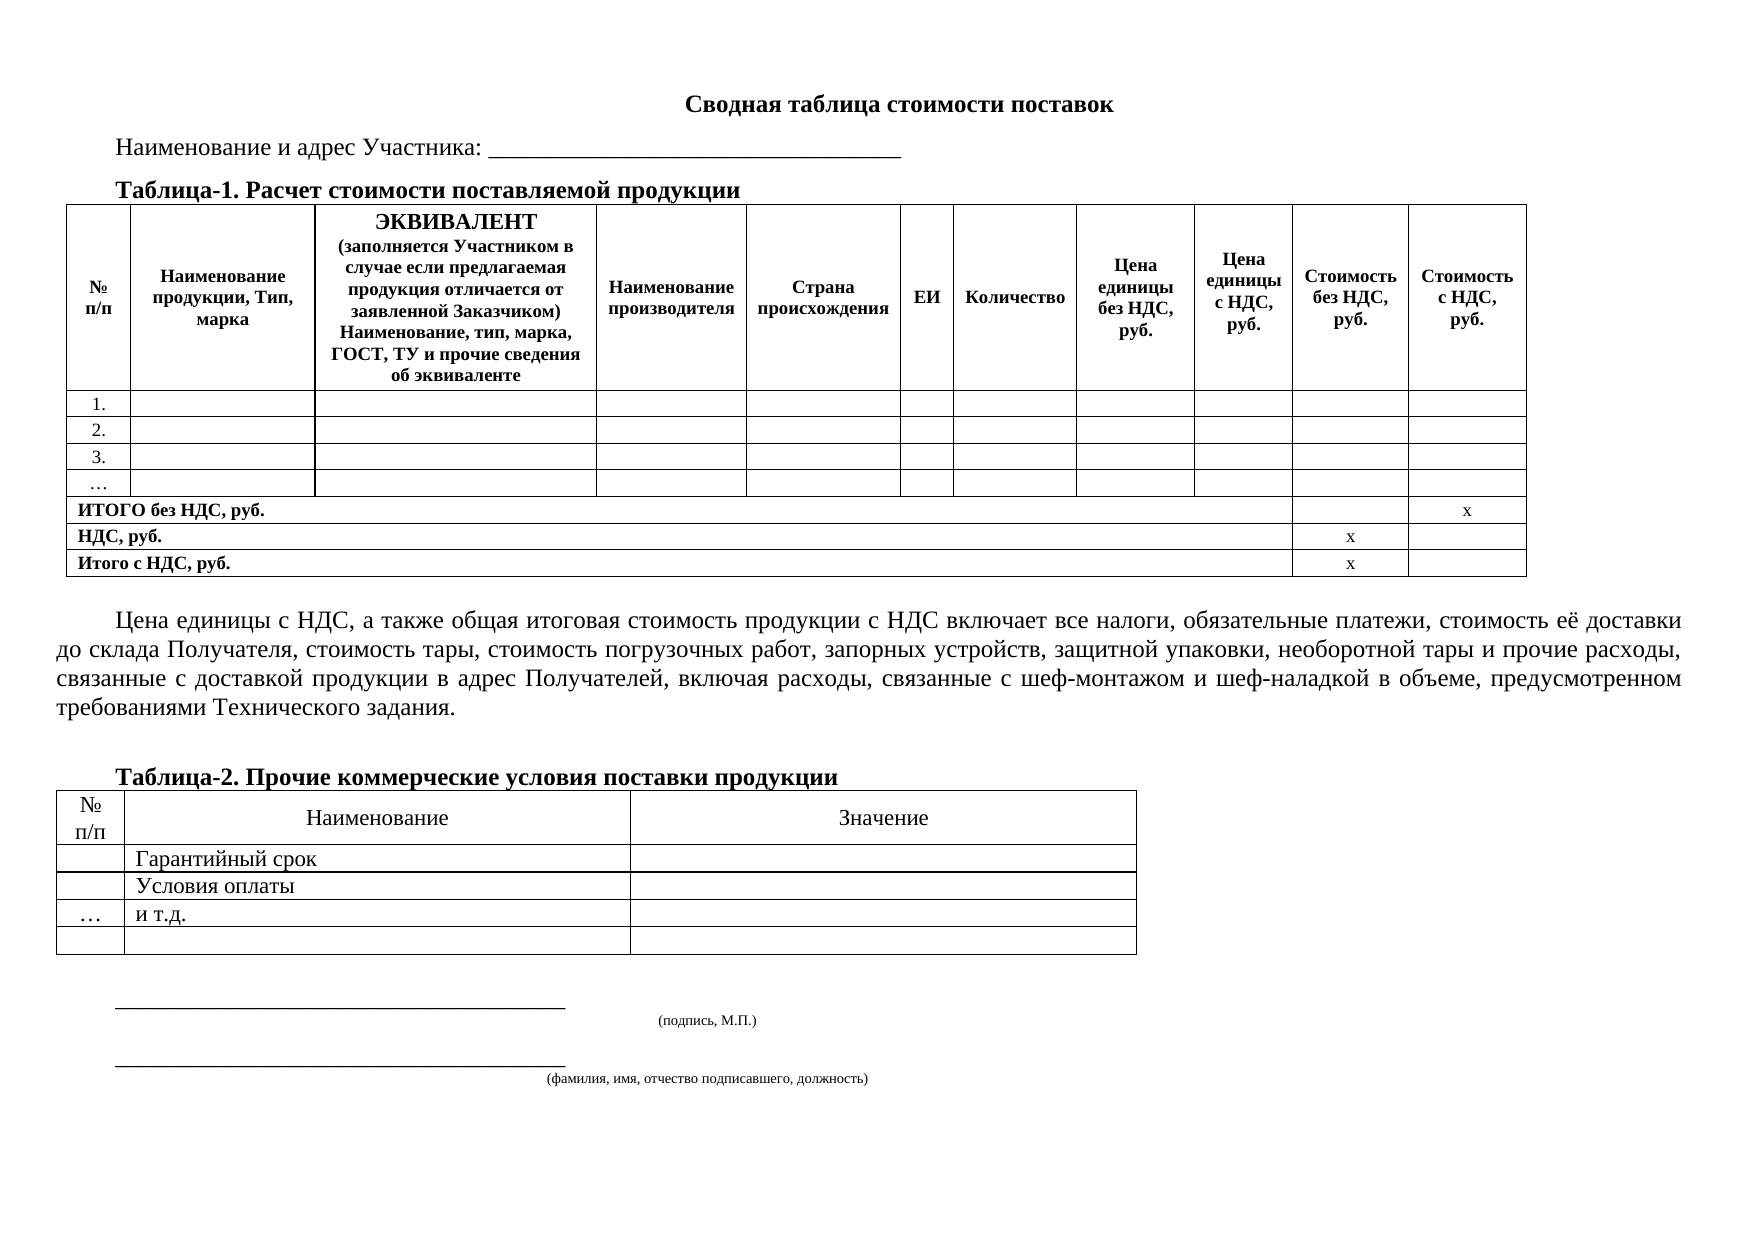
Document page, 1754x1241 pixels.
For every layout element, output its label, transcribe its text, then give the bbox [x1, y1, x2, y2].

table_cell [1409, 391, 1526, 416]
table_cell [1293, 391, 1408, 416]
table_cell [901, 470, 953, 496]
table_cell [316, 417, 596, 443]
table_header ЕИ [901, 205, 953, 389]
table_cell [57, 873, 124, 899]
text Наименование и адрес Участника: _________________________________ [56, 132, 1683, 161]
table_cell [597, 470, 746, 496]
table_cell и т.д. [125, 900, 630, 926]
table_cell [954, 470, 1076, 496]
table_cell [597, 391, 746, 416]
table_cell [631, 927, 1136, 954]
table_cell [1409, 550, 1526, 576]
table_cell [131, 444, 314, 469]
text Цена единицы с НДС, а также общая итоговая стоимость продукции с НДС включает все налоги, обязательные платежи, стоимость её доставки до склада Получателя, стоимость тары, стоимость погрузочных работ, запорных устройств, защитной упаковки, необоротной тары и прочие расходы, связанные с доставкой продукции в адрес Получателей, включая расходы, связанные с шеф-монтажом и шеф-наладкой в объеме, предусмотренном требованиями Технического задания. [56, 605, 1683, 720]
table_cell [316, 391, 596, 416]
table_cell [631, 845, 1136, 871]
table_cell [316, 470, 596, 496]
table_cell [747, 470, 900, 496]
table_cell х [1293, 550, 1408, 576]
text Таблица-2. Прочие коммерческие условия поставки продукции [56, 762, 1683, 790]
table_cell [131, 470, 314, 496]
text (фамилия, имя, отчество подписавшего, должность) [56, 1070, 1299, 1098]
table_cell [1293, 497, 1408, 522]
table_cell [1077, 444, 1194, 469]
table_cell [1195, 470, 1292, 496]
table_cell [1409, 417, 1526, 443]
table_cell [954, 391, 1076, 416]
table_cell [1077, 391, 1194, 416]
table_cell [631, 900, 1136, 926]
table_cell [1293, 444, 1408, 469]
text (подпись, М.П.) [56, 1012, 1299, 1041]
table_cell ИТОГО без НДС, руб. [67, 497, 1292, 522]
table_cell [747, 444, 900, 469]
table_cell [1195, 391, 1292, 416]
table_header Количество [954, 205, 1076, 389]
table_cell [1293, 417, 1408, 443]
table_cell [57, 845, 124, 871]
table_cell [1195, 444, 1292, 469]
table_header Наименование производителя [597, 205, 746, 389]
table_cell [1409, 524, 1526, 549]
table_cell [747, 391, 900, 416]
table_cell 3. [67, 444, 130, 469]
table_header № п/п [57, 791, 124, 844]
table_cell [631, 873, 1136, 899]
table_header Страна происхождения [747, 205, 900, 389]
table_cell [901, 391, 953, 416]
table_cell [901, 444, 953, 469]
table_cell [316, 444, 596, 469]
table_cell [1077, 417, 1194, 443]
table_cell 1. [67, 391, 130, 416]
table_header Наименование [125, 791, 630, 844]
table_cell [597, 417, 746, 443]
table_cell Гарантийный срок [125, 845, 630, 871]
table_cell х [1293, 524, 1408, 549]
table_header Наименование продукции, Тип, марка [131, 205, 314, 389]
text Таблица-1. Расчет стоимости поставляемой продукции [56, 175, 1683, 204]
table_cell [954, 417, 1076, 443]
table_cell Итого с НДС, руб. [67, 550, 1292, 576]
text ____________________________________ [56, 983, 1683, 1012]
table_header Стоимость с НДС, руб. [1409, 205, 1526, 389]
table_cell [747, 417, 900, 443]
table_cell [1293, 470, 1408, 496]
table_cell [901, 417, 953, 443]
text Сводная таблица стоимости поставок [56, 89, 1683, 117]
table_header Значение [631, 791, 1136, 844]
table_cell [1409, 470, 1526, 496]
table_header Цена единицы с НДС, руб. [1195, 205, 1292, 389]
table_cell х [1409, 497, 1526, 522]
table_header Цена единицы без НДС, руб. [1077, 205, 1194, 389]
table_header Стоимость без НДС, руб. [1293, 205, 1408, 389]
table_cell [57, 927, 124, 954]
table_cell [125, 927, 630, 954]
table_cell [131, 417, 314, 443]
table_cell НДС, руб. [67, 524, 1292, 549]
table_cell [1409, 444, 1526, 469]
table_cell [954, 444, 1076, 469]
text ____________________________________ [56, 1041, 1683, 1070]
table_cell [131, 391, 314, 416]
table_cell … [67, 470, 130, 496]
table_cell [1077, 470, 1194, 496]
table_cell [597, 444, 746, 469]
table_cell 2. [67, 417, 130, 443]
table_cell Условия оплаты [125, 873, 630, 899]
table_header № п/п [67, 205, 130, 389]
table_cell [1195, 417, 1292, 443]
table_header ЭКВИВАЛЕНТ (заполняется Участником в случае если предлагаемая продукция отличается от заявленной Заказчиком) Наименование, тип, марка, ГОСТ, ТУ и прочие сведения об эквиваленте [316, 205, 596, 389]
table_cell … [57, 900, 124, 926]
